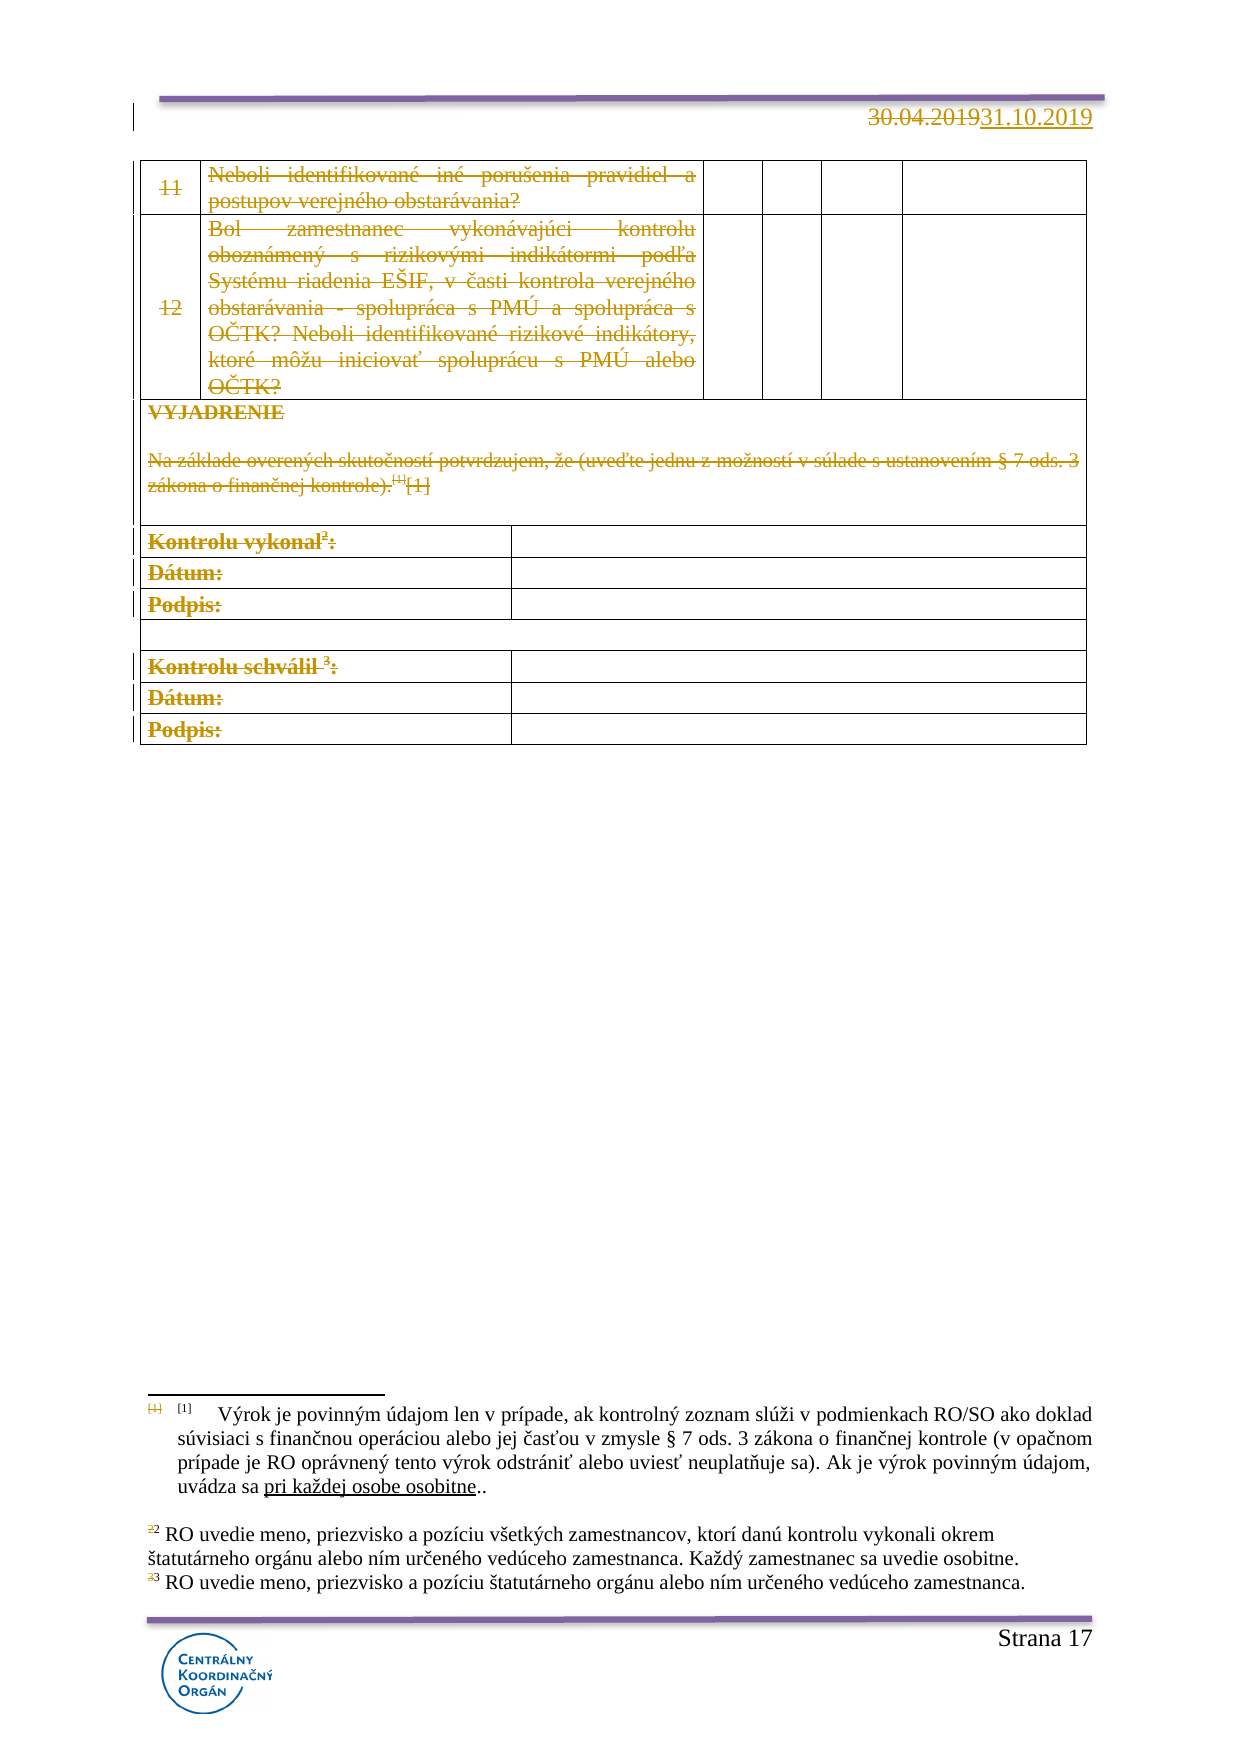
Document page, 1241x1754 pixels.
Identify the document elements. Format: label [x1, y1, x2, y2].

table_cell [141, 589, 511, 619]
table_cell [141, 683, 511, 713]
table_cell [512, 651, 1086, 682]
table_cell [512, 558, 1086, 588]
table_cell [512, 683, 1086, 713]
table_cell [704, 161, 762, 214]
table_cell [141, 526, 511, 557]
table_cell [141, 558, 511, 588]
table_cell [822, 161, 902, 214]
table_cell [763, 215, 821, 399]
table_cell [201, 215, 703, 399]
table_cell [704, 215, 762, 399]
picture [159, 1631, 272, 1713]
table_cell [141, 651, 511, 682]
table_cell [201, 161, 703, 214]
table_cell [512, 589, 1086, 619]
table_cell [903, 215, 1086, 399]
table_cell [512, 526, 1086, 557]
table_cell [141, 714, 511, 744]
table_cell [903, 161, 1086, 214]
table_cell [822, 215, 902, 399]
table_cell [141, 161, 200, 214]
table_cell [141, 620, 1086, 650]
table_cell [141, 400, 1086, 525]
table_cell [512, 714, 1086, 744]
table_cell [763, 161, 821, 214]
table_cell [141, 215, 200, 399]
